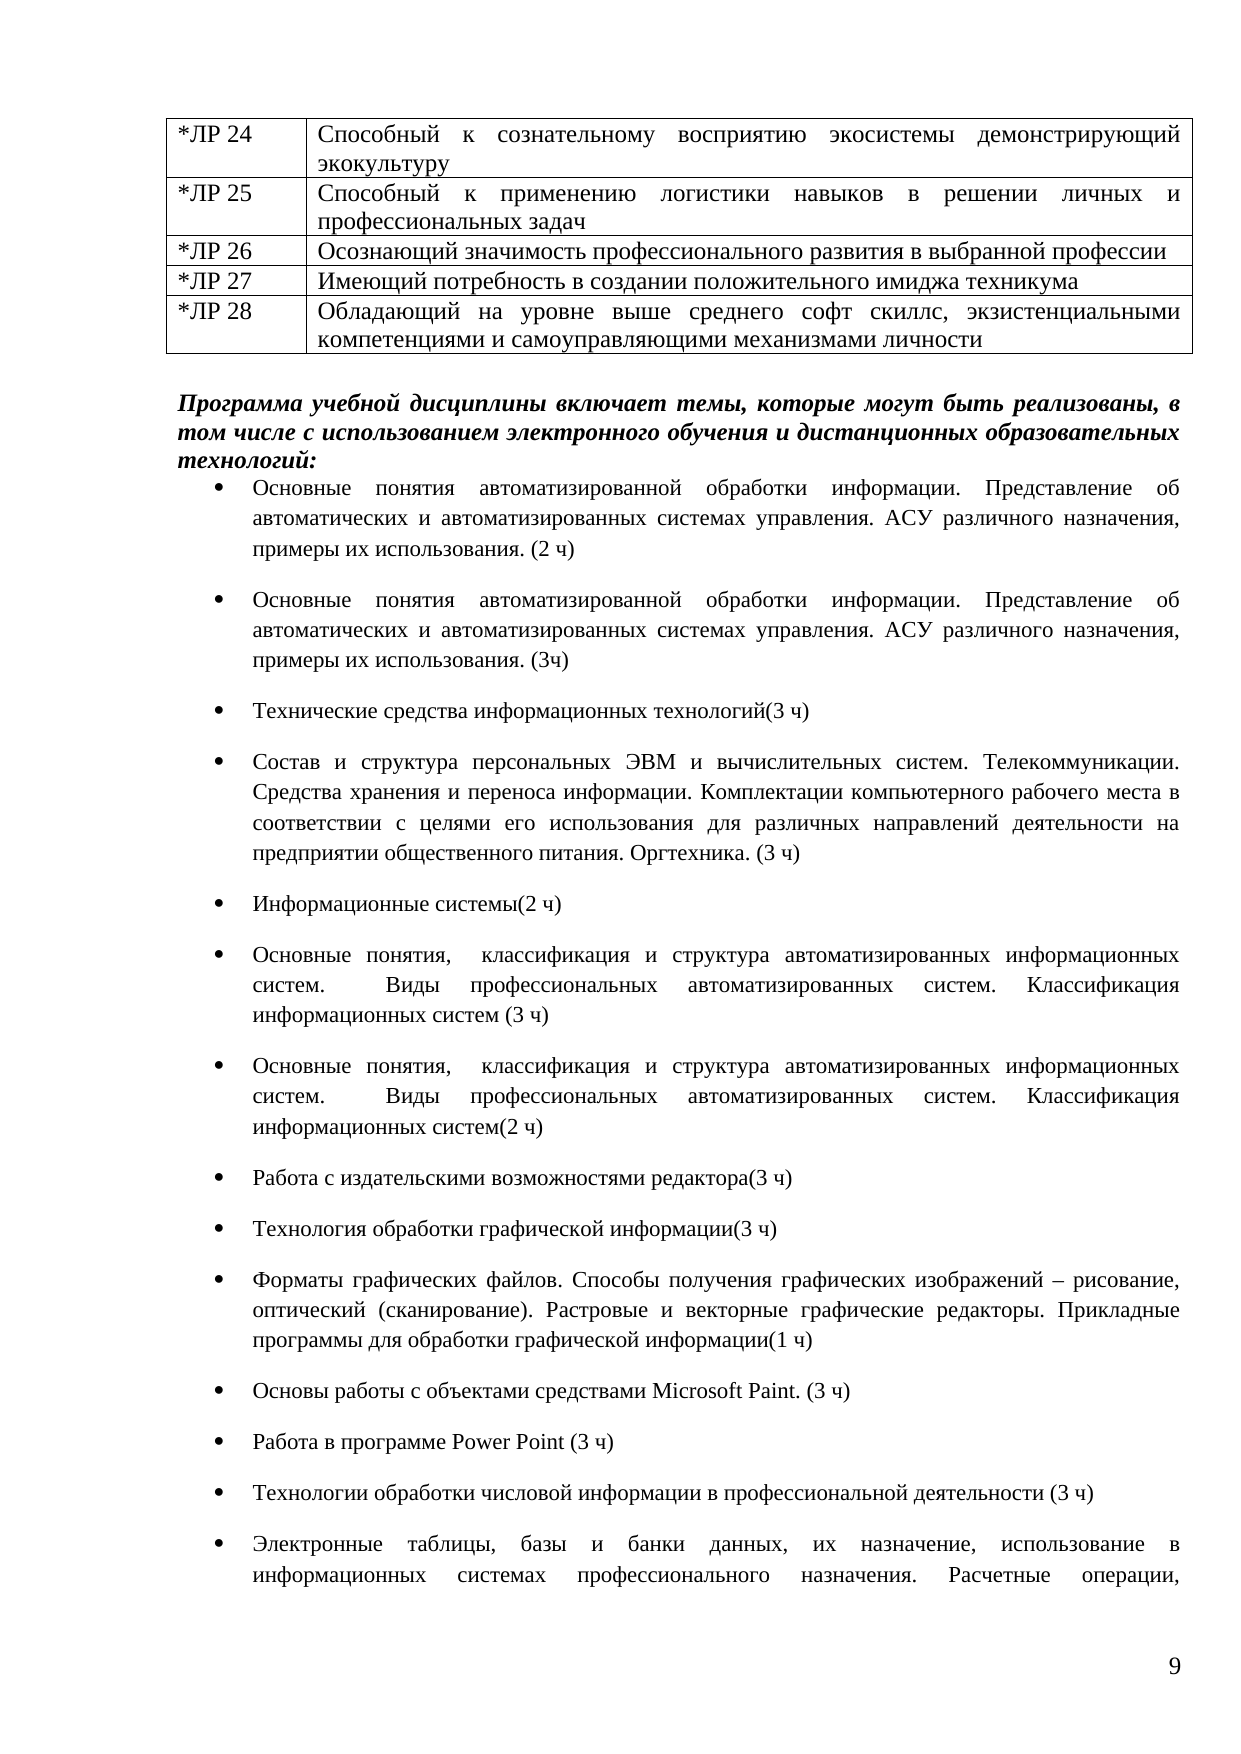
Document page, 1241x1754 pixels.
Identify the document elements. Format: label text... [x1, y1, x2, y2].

table_cell *ЛР 24 [167, 119, 306, 177]
table_cell Обладающий на уровне выше среднего софт скиллс, экзистенциальными компетенциями и самоуправляющими механизмами личности [307, 296, 1192, 353]
list Работа с издательскими возможностями редактора(3 ч) [215, 1164, 1181, 1190]
list Технологии обработки числовой информации в профессиональной деятельности (3 ч) [215, 1479, 1181, 1506]
table_cell Осознающий значимость профессионального развития в выбранной профессии [307, 236, 1192, 265]
table_cell Способный к сознательному восприятию экосистемы демонстрирующий экокультуру [307, 119, 1192, 177]
list Основные понятия автоматизированной обработки информации. Представление об автоматических и автоматизированных системах управления. АСУ различного назначения, примеры их использования. (3ч) [215, 586, 1181, 672]
table_cell Имеющий потребность в создании положительного имиджа техникума [307, 266, 1192, 295]
table_cell *ЛР 27 [167, 266, 306, 295]
list Основы работы с объектами средствами Microsoft Paint. (3 ч) [215, 1377, 1181, 1404]
list Технология обработки графической информации(3 ч) [215, 1215, 1181, 1241]
list Технические средства информационных технологий(3 ч) [215, 697, 1181, 723]
list Основные понятия автоматизированной обработки информации. Представление об автоматических и автоматизированных системах управления. АСУ различного назначения, примеры их использования. (2 ч) [215, 474, 1181, 561]
table_cell *ЛР 26 [167, 236, 306, 265]
list Состав и структура персональных ЭВМ и вычислительных систем. Телекоммуникации. Средства хранения и переноса информации. Комплектации компьютерного рабочего места в соответствии с целями его использования для различных направлений деятельности на предприятии общественного питания. Оргтехника. (3 ч) [215, 748, 1181, 865]
list Основные понятия, классификация и структура автоматизированных информационных систем. Виды профессиональных автоматизированных систем. Классификация информационных систем (3 ч) [215, 941, 1181, 1028]
table_cell Способный к применению логистики навыков в решении личных и профессиональных задач [307, 178, 1192, 235]
text Программа учебной дисциплины включает темы, которые могут быть реализованы, в том числе с использованием электронного обучения и дистанционных образовательных технологий: [177, 388, 1181, 474]
list Информационные системы(2 ч) [215, 890, 1181, 916]
list Форматы графических файлов. Способы получения графических изображений – рисование, оптический (сканирование). Растровые и векторные графические редакторы. Прикладные программы для обработки графической информации(1 ч) [215, 1266, 1181, 1353]
table_cell *ЛР 25 [167, 178, 306, 235]
table_cell *ЛР 28 [167, 296, 306, 353]
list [215, 1530, 1181, 1587]
list Основные понятия, классификация и структура автоматизированных информационных систем. Виды профессиональных автоматизированных систем. Классификация информационных систем(2 ч) [215, 1052, 1181, 1139]
list Работа в программе Power Point (3 ч) [215, 1428, 1181, 1455]
